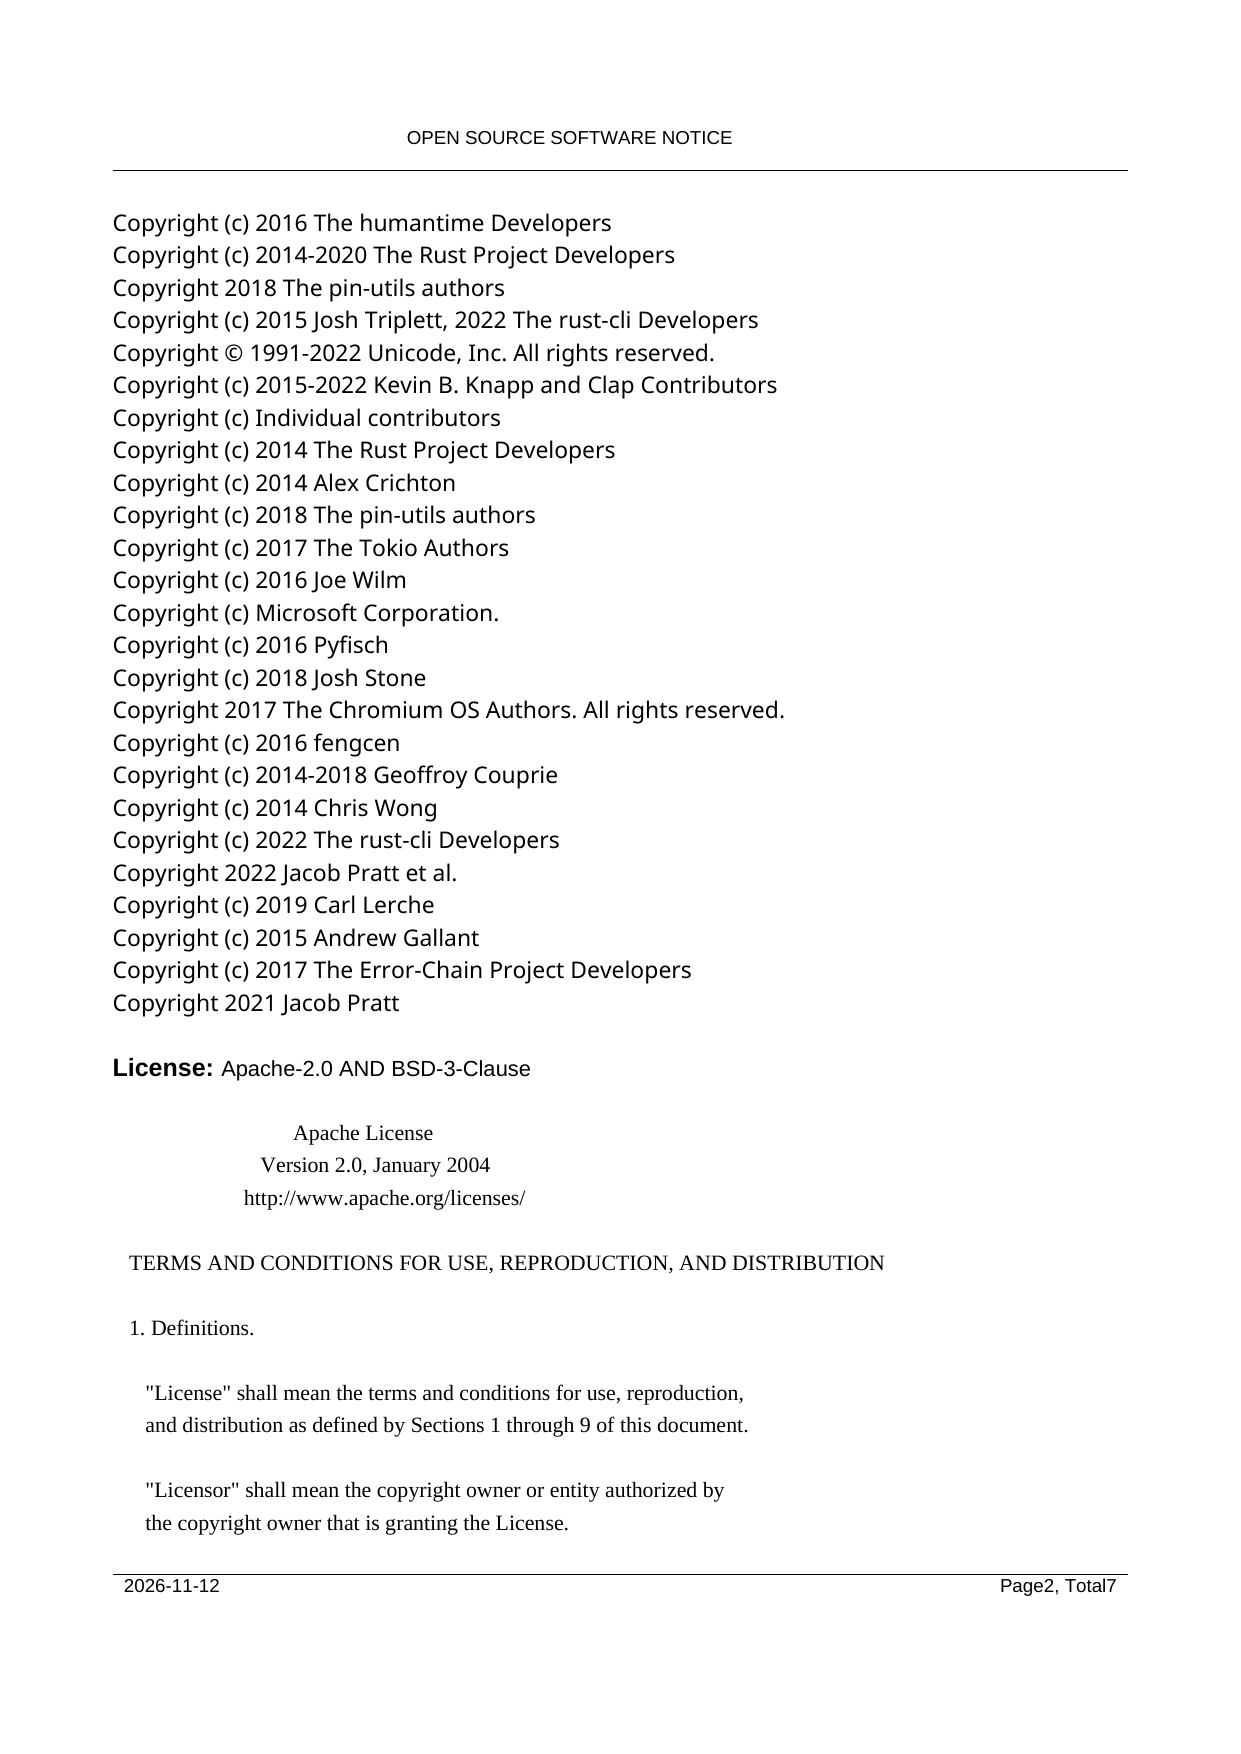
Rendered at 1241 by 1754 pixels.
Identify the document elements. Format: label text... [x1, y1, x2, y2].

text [112, 206, 1128, 1051]
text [112, 1084, 1128, 1539]
text License: Apache-2.0 AND BSD-3-Clause [112, 1051, 1128, 1084]
